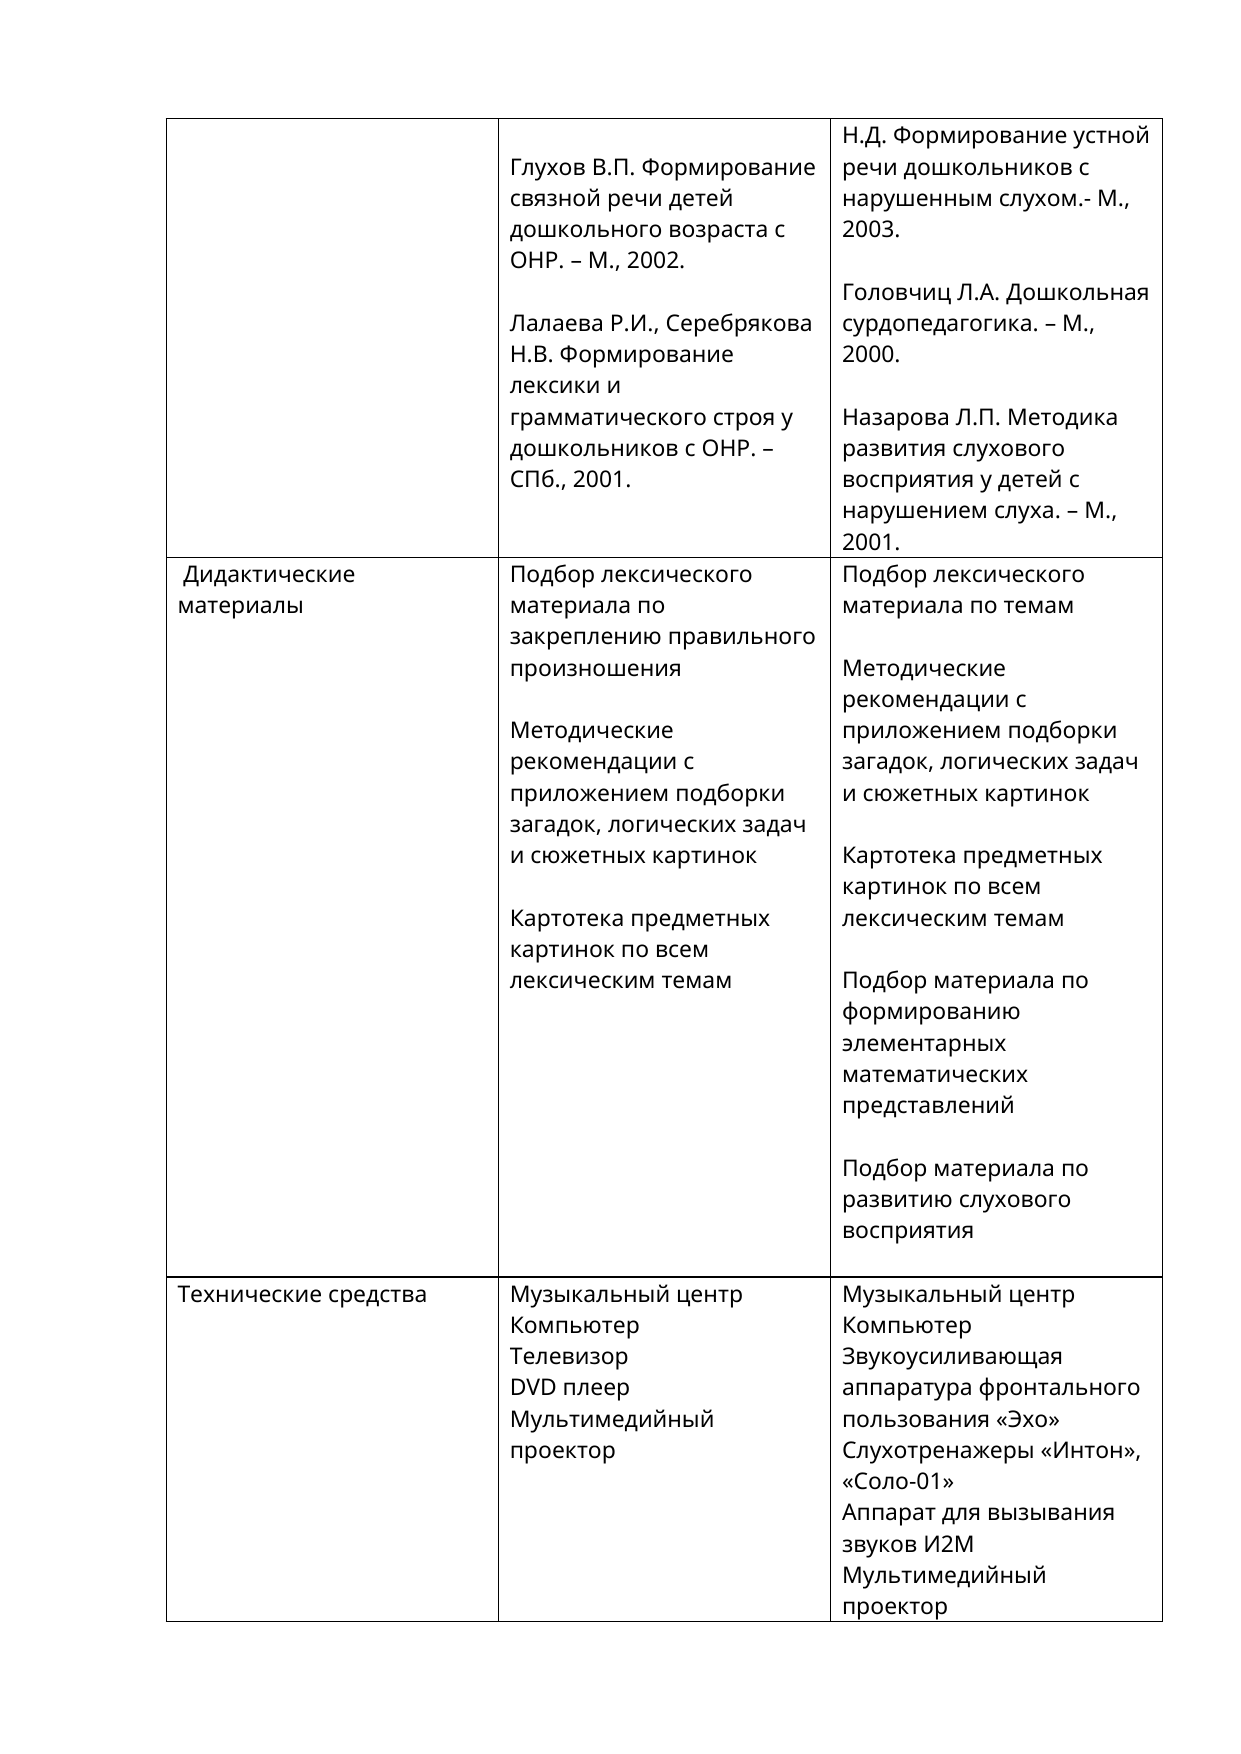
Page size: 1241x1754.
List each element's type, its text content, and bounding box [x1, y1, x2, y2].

table_cell Подбор лексического материала по закреплению правильного произношения Методические рекомендации с приложением подборки загадок, логических задач и сюжетных картинок Картотека предметных картинок по всем лексическим темам [499, 558, 830, 1276]
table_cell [499, 119, 830, 557]
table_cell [831, 119, 1162, 557]
table_cell Дидактические материалы [167, 558, 498, 1276]
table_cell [167, 119, 498, 557]
table_cell Подбор лексического материала по темам Методические рекомендации с приложением подборки загадок, логических задач и сюжетных картинок Картотека предметных картинок по всем лексическим темам Подбор материала по формированию элементарных математических представлений Подбор материала по развитию слухового восприятия [831, 558, 1162, 1276]
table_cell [831, 1278, 1162, 1621]
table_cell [499, 1278, 830, 1621]
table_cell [167, 1278, 498, 1621]
